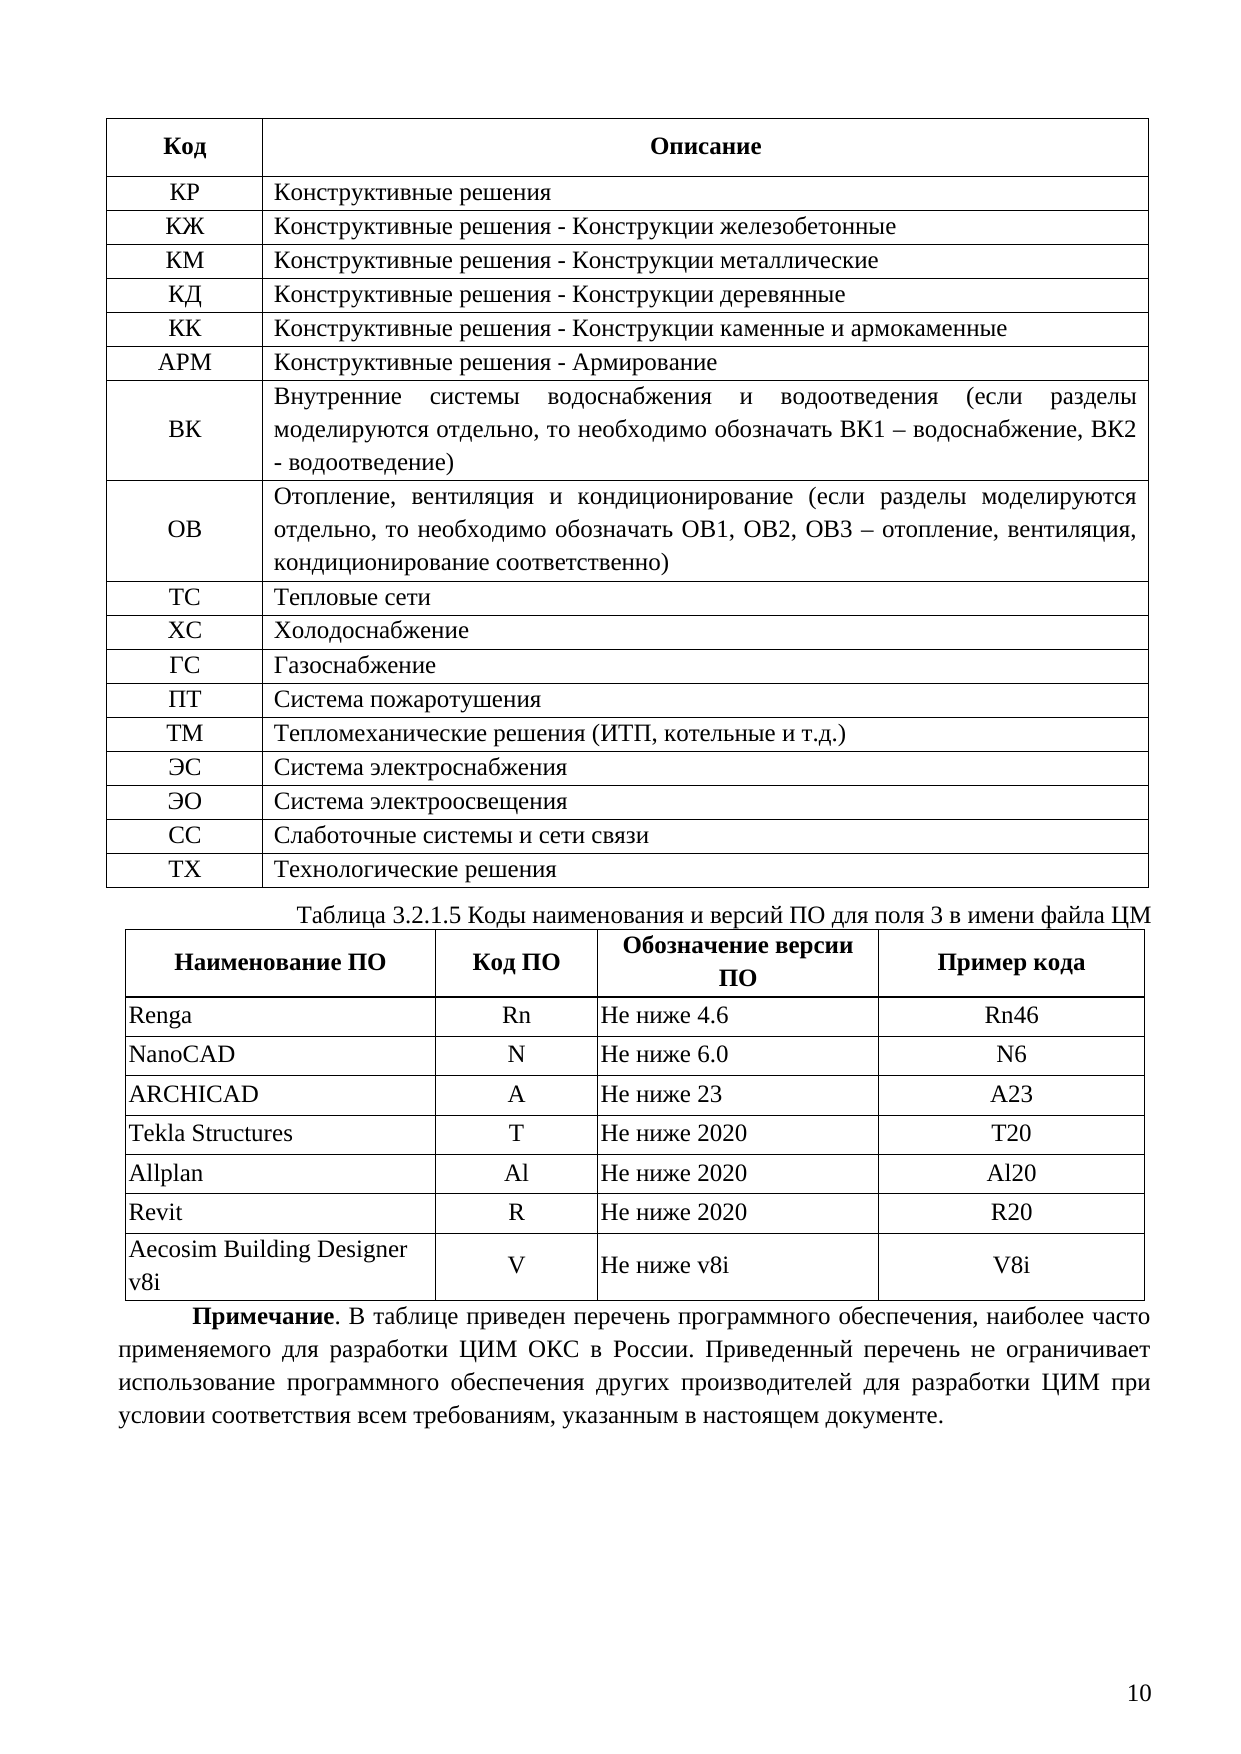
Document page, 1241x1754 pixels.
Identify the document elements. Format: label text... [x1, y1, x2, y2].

table_cell ТХ [107, 854, 262, 887]
table_cell КД [107, 279, 262, 312]
text Примечание. В таблице приведен перечень программного обеспечения, наиболее часто применяемого для разработки ЦИМ ОКС в России. Приведенный перечень не ограничивает использование программного обеспечения других производителей для разработки ЦИМ при условии соответствия всем требованиям, указанным в настоящем документе. [118, 1301, 1152, 1334]
table_cell Система электроосвещения [263, 786, 1148, 819]
table_cell КМ [107, 245, 262, 278]
table_cell Технологические решения [263, 854, 1148, 887]
table_cell Конструктивные решения - Армирование [263, 347, 1148, 380]
table_cell Tekla Structures [126, 1116, 435, 1154]
table_cell Rn [436, 998, 597, 1036]
table_cell Тепломеханические решения (ИТП, котельные и т.д.) [263, 718, 1148, 751]
table_cell Не ниже 23 [598, 1076, 878, 1114]
table_cell Холодоснабжение [263, 616, 1148, 649]
table_header Обозначение версии ПО [598, 930, 878, 996]
table_cell ЭС [107, 752, 262, 785]
table_cell ВК [107, 381, 262, 480]
table_cell КК [107, 313, 262, 346]
table_cell Внутренние системы водоснабжения и водоотведения (если разделы моделируются отдельно, то необходимо обозначать ВК1 – водоснабжение, ВК2 - водоотведение) [263, 381, 1148, 480]
table_cell Не ниже v8i [598, 1234, 878, 1300]
table_cell Al [436, 1155, 597, 1193]
table_cell Allplan [126, 1155, 435, 1193]
table_cell ТМ [107, 718, 262, 751]
table_cell R20 [879, 1194, 1144, 1233]
table_cell Система пожаротушения [263, 684, 1148, 717]
table_cell Не ниже 4.6 [598, 998, 878, 1036]
table_cell Renga [126, 998, 435, 1036]
table_cell NanoCAD [126, 1037, 435, 1075]
table_cell ХС [107, 616, 262, 649]
table_cell ГС [107, 650, 262, 683]
table_cell Не ниже 2020 [598, 1155, 878, 1193]
table_cell Конструктивные решения - Конструкции каменные и армокаменные [263, 313, 1148, 346]
table_cell Т20 [879, 1116, 1144, 1154]
table_cell ARCHICAD [126, 1076, 435, 1114]
table_header Пример кода [879, 930, 1144, 996]
table_cell Система электроснабжения [263, 752, 1148, 785]
text Примечание. В таблице приведен перечень программного обеспечения, наиболее часто применяемого для разработки ЦИМ ОКС в России. Приведенный перечень не ограничивает использование программного обеспечения других производителей для разработки ЦИМ при условии соответствия всем требованиям, указанным в настоящем документе. [118, 1396, 1152, 1429]
table_cell А23 [879, 1076, 1144, 1114]
table_header Наименование ПО [126, 930, 435, 996]
table_cell N6 [879, 1037, 1144, 1075]
table_cell Не ниже 6.0 [598, 1037, 878, 1075]
table_cell Тепловые сети [263, 582, 1148, 614]
table_cell Не ниже 2020 [598, 1194, 878, 1233]
table_cell Конструктивные решения [263, 177, 1148, 210]
table_header Описание [263, 119, 1148, 176]
table_cell Слаботочные системы и сети связи [263, 820, 1148, 853]
table_cell Al20 [879, 1155, 1144, 1193]
table_cell Отопление, вентиляция и кондиционирование (если разделы моделируются отдельно, то необходимо обозначать ОВ1, ОВ2, ОВ3 – отопление, вентиляция, кондиционирование соответственно) [263, 481, 1148, 581]
table_cell V [436, 1234, 597, 1300]
table_cell Не ниже 2020 [598, 1116, 878, 1154]
table_cell Газоснабжение [263, 650, 1148, 683]
table_cell Aecosim Building Designer v8i [126, 1234, 435, 1300]
table_cell R [436, 1194, 597, 1233]
table_cell КР [107, 177, 262, 210]
table_cell АРМ [107, 347, 262, 380]
table_cell T [436, 1116, 597, 1154]
table_cell Rn46 [879, 998, 1144, 1036]
table_cell КЖ [107, 211, 262, 244]
table_cell ЭО [107, 786, 262, 819]
table_cell ТС [107, 582, 262, 614]
table_cell ПТ [107, 684, 262, 717]
table_cell N [436, 1037, 597, 1075]
table_cell А [436, 1076, 597, 1114]
table_cell СС [107, 820, 262, 853]
table_cell Конструктивные решения - Конструкции деревянные [263, 279, 1148, 312]
table_header Код [107, 119, 262, 176]
table_cell Конструктивные решения - Конструкции металлические [263, 245, 1148, 278]
table_cell Revit [126, 1194, 435, 1233]
table_cell Конструктивные решения - Конструкции железобетонные [263, 211, 1148, 244]
table_header Код ПО [436, 930, 597, 996]
table_cell ОВ [107, 481, 262, 581]
text Таблица 3.2.1.5 Коды наименования и версий ПО для поля 3 в имени файла ЦМ [118, 901, 1152, 929]
table_cell V8i [879, 1234, 1144, 1300]
